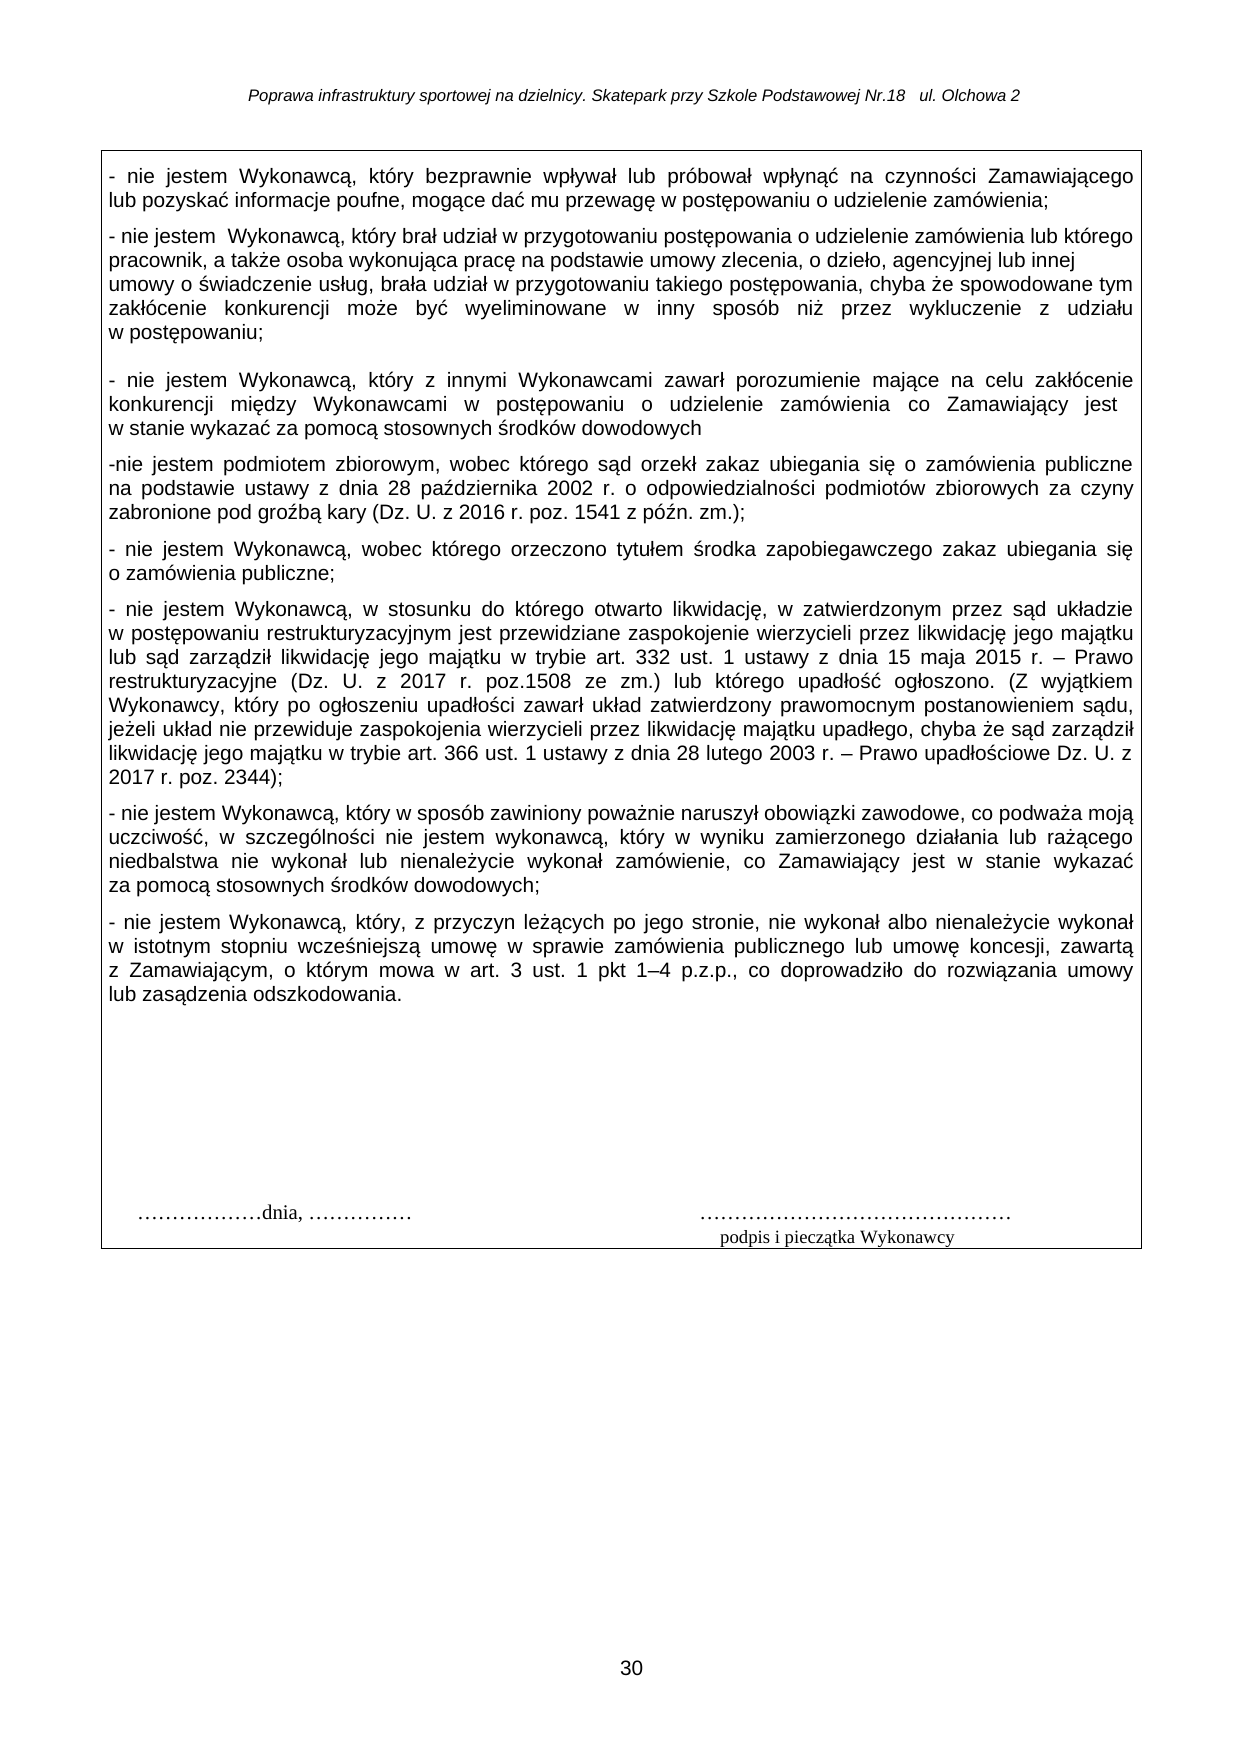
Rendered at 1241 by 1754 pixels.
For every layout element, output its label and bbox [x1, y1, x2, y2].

table_header [102, 151, 1141, 1248]
